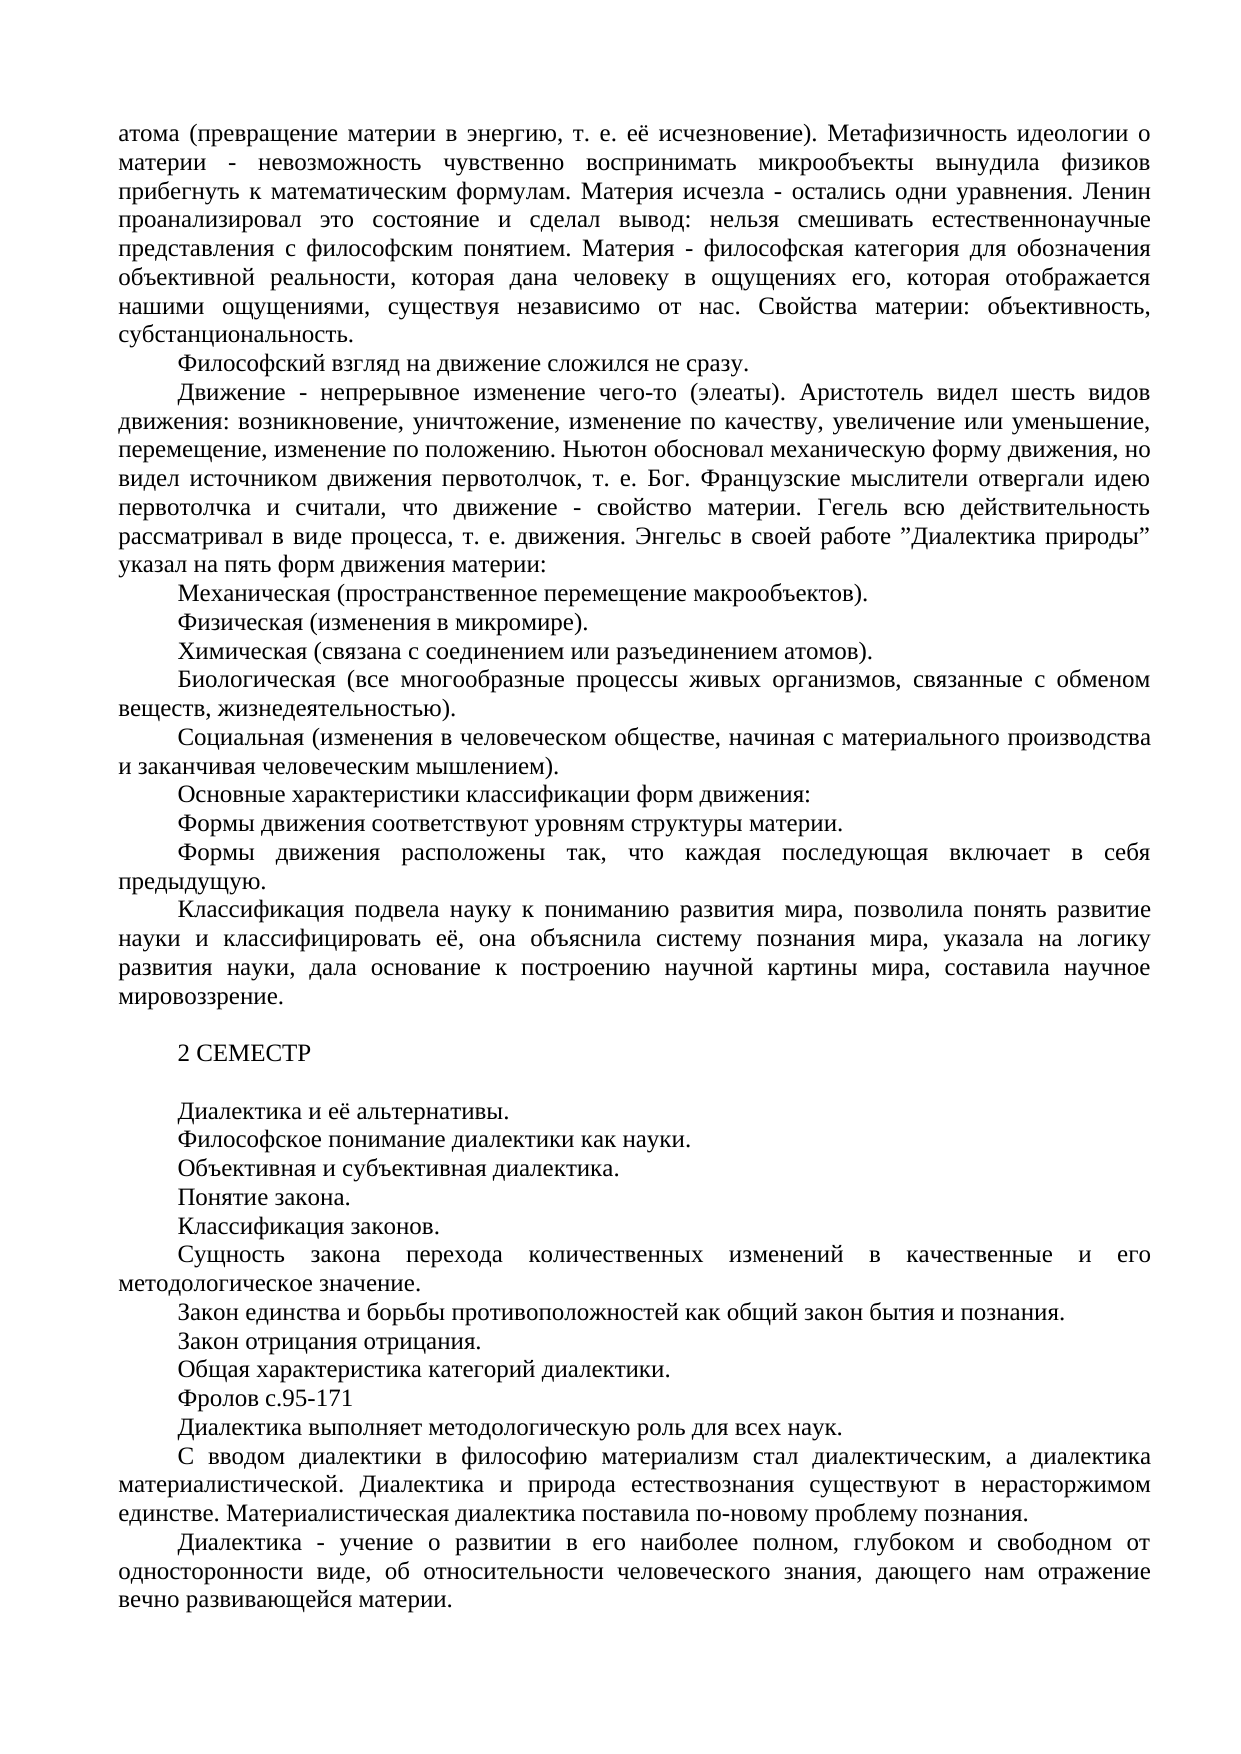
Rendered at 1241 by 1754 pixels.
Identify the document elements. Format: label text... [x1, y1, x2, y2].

text Закон отрицания отрицания. [118, 1326, 1152, 1354]
text Механическая (пространственное перемещение макрообъектов). [118, 578, 1152, 607]
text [118, 118, 1152, 348]
text Закон единства и борьбы противоположностей как общий закон бытия и познания. [118, 1297, 1152, 1326]
text Формы движения расположены так, что каждая последующая включает в себя предыдущую. [118, 837, 1152, 894]
text Диалектика выполняет методологическую роль для всех наук. [118, 1412, 1152, 1441]
text Движение - непрерывное изменение чего-то (элеаты). Аристотель видел шесть видов движения: возникновение, уничтожение, изменение по качеству, увеличение или уменьшение, перемещение, изменение по положению. Ньютон обосновал механическую форму движения, но видел источником движения первотолчок, т. е. Бог. Французские мыслители отвергали идею первотолчка и считали, что движение - свойство материи. Гегель всю действительность рассматривал в виде процесса, т. е. движения. Энгельс в своей работе ”Диалектика природы” указал на пять форм движения материи: [118, 377, 1152, 578]
text Философский взгляд на движение сложился не сразу. [118, 348, 1152, 377]
text Диалектика - учение о развитии в его наиболее полном, глубоком и свободном от односторонности виде, об относительности человеческого знания, дающего нам отражение вечно развивающейся материи. [118, 1527, 1152, 1613]
text Основные характеристики классификации форм движения: [118, 779, 1152, 808]
text Социальная (изменения в человеческом обществе, начиная с материального производства и заканчивая человеческим мышлением). [118, 722, 1152, 779]
text 2 СЕМЕСТР [118, 1038, 1152, 1067]
text Классификация законов. [118, 1211, 1152, 1239]
text Объективная и субъективная диалектика. [118, 1153, 1152, 1182]
text Философское понимание диалектики как науки. [118, 1124, 1152, 1153]
text Общая характеристика категорий диалектики. [118, 1354, 1152, 1383]
text С вводом диалектики в философию материализм стал диалектическим, а диалектика материалистической. Диалектика и природа естествознания существуют в нерасторжимом единстве. Материалистическая диалектика поставила по-новому проблему познания. [118, 1441, 1152, 1527]
text Классификация подвела науку к пониманию развития мира, позволила понять развитие науки и классифицировать её, она объяснила систему познания мира, указала на логику развития науки, дала основание к построению научной картины мира, составила научное мировоззрение. [118, 894, 1152, 1009]
text Формы движения соответствуют уровням структуры материи. [118, 808, 1152, 837]
text Фролов с.95-171 [118, 1383, 1152, 1412]
text Сущность закона перехода количественных изменений в качественные и его методологическое значение. [118, 1239, 1152, 1297]
text Физическая (изменения в микромире). [118, 607, 1152, 636]
text Диалектика и её альтернативы. [118, 1096, 1152, 1124]
text Химическая (связана с соединением или разъединением атомов). [118, 636, 1152, 664]
text Понятие закона. [118, 1182, 1152, 1211]
text Биологическая (все многообразные процессы живых организмов, связанные с обменом веществ, жизнедеятельностью). [118, 664, 1152, 722]
